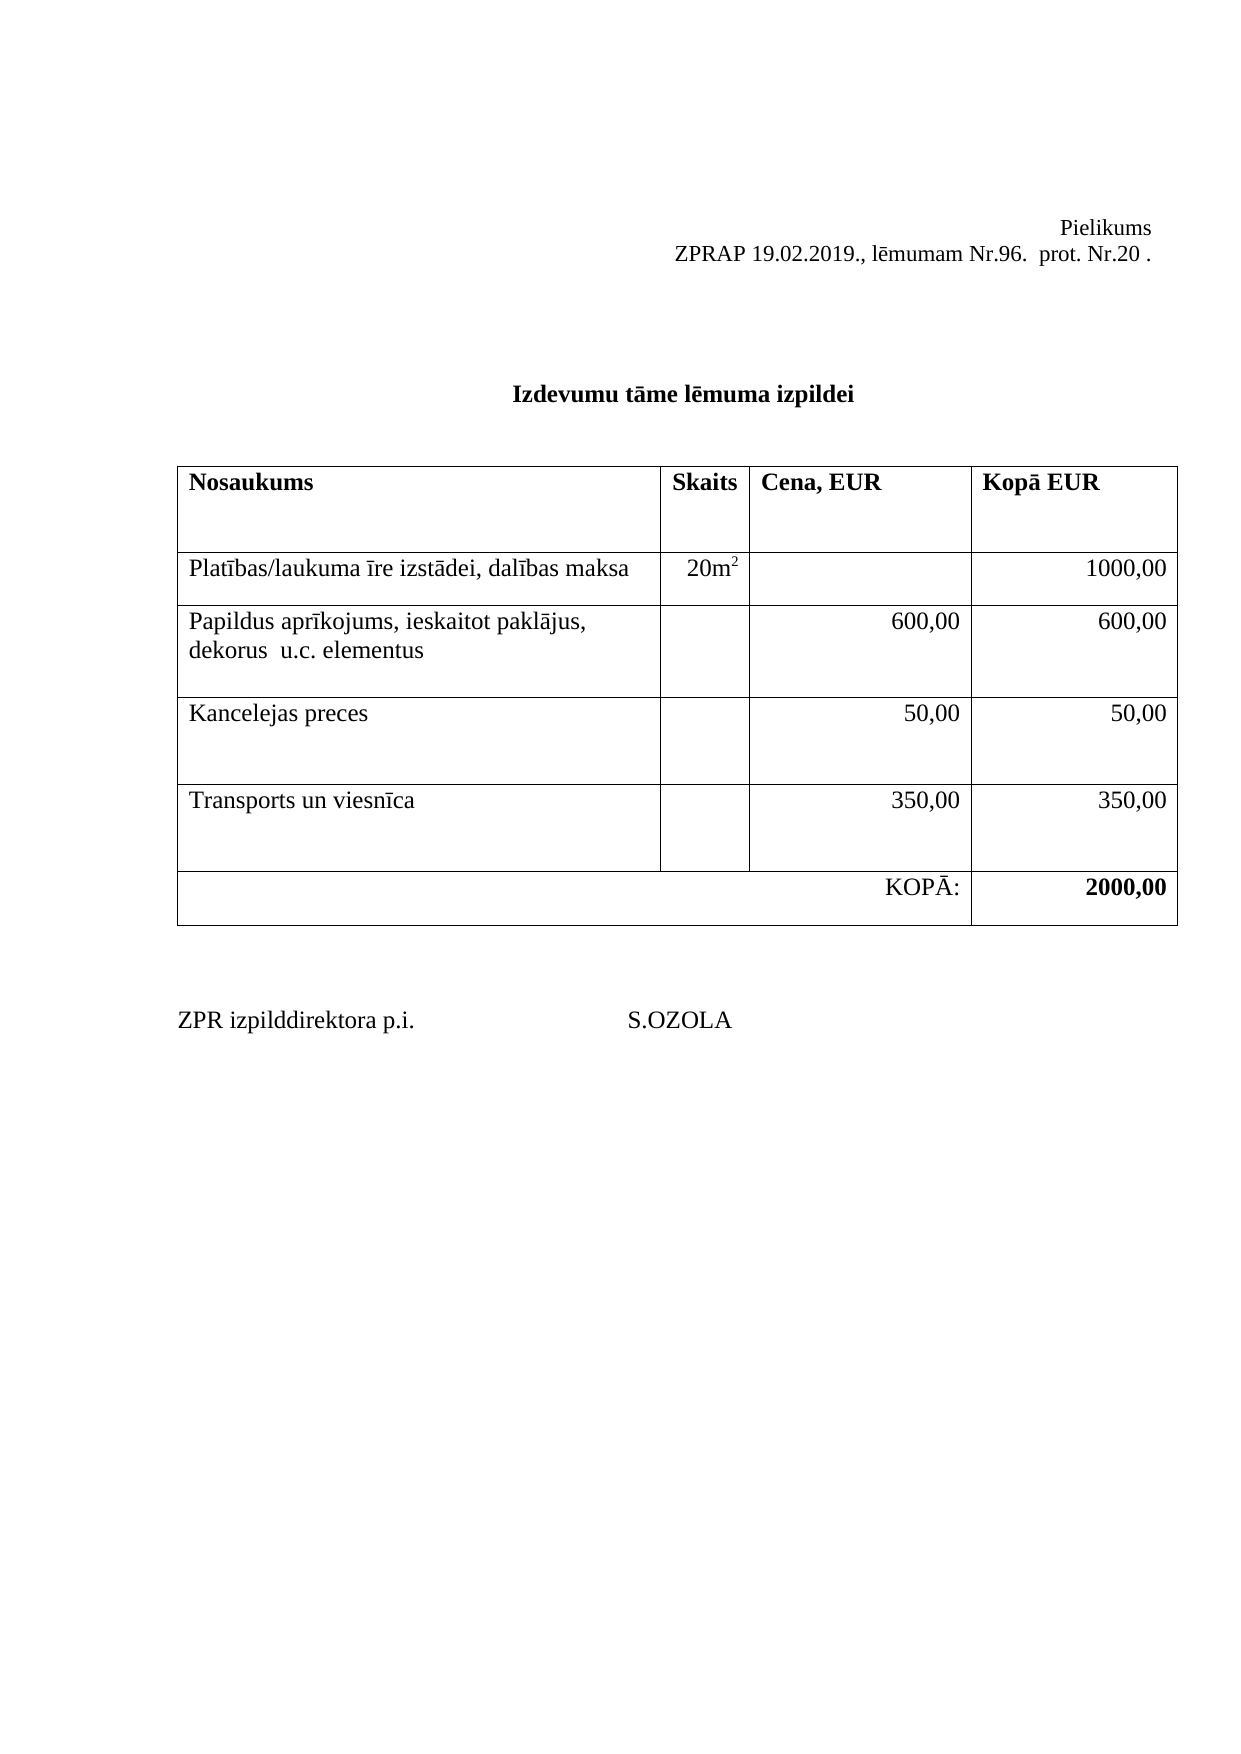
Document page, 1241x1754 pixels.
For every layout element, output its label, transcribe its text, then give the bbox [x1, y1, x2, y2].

table_cell 600,00 [750, 606, 971, 697]
table_cell Kancelejas preces [178, 698, 660, 784]
table_cell 20m2 [661, 553, 749, 605]
table_cell Platības/laukuma īre izstādei, dalības maksa [178, 553, 660, 605]
table_cell [750, 553, 971, 605]
text Izdevumu tāme lēmuma izpildei [177, 379, 1152, 408]
text ZPR izpilddirektora p.i. S.OZOLA [177, 1005, 1152, 1034]
table_cell 50,00 [750, 698, 971, 784]
text Pielikums [177, 214, 1152, 240]
table_cell 350,00 [750, 785, 971, 871]
table_header Nosaukums [178, 467, 660, 552]
table_cell Papildus aprīkojums, ieskaitot paklājus, dekorus u.c. elementus [178, 606, 660, 697]
table_header Cena, EUR [750, 467, 971, 552]
table_header Skaits [661, 467, 749, 552]
table_cell Transports un viesnīca [178, 785, 660, 871]
table_cell [661, 785, 749, 871]
table_cell [661, 606, 749, 697]
table_cell KOPĀ: [178, 872, 971, 925]
table_cell 50,00 [972, 698, 1177, 784]
table_cell [661, 698, 749, 784]
text ZPRAP 19.02.2019., lēmumam Nr.96. prot. Nr.20 . [177, 240, 1152, 267]
table_cell 2000,00 [972, 872, 1177, 925]
table_cell 600,00 [972, 606, 1177, 697]
table_cell 1000,00 [972, 553, 1177, 605]
table_cell 350,00 [972, 785, 1177, 871]
table_header Kopā EUR [972, 467, 1177, 552]
